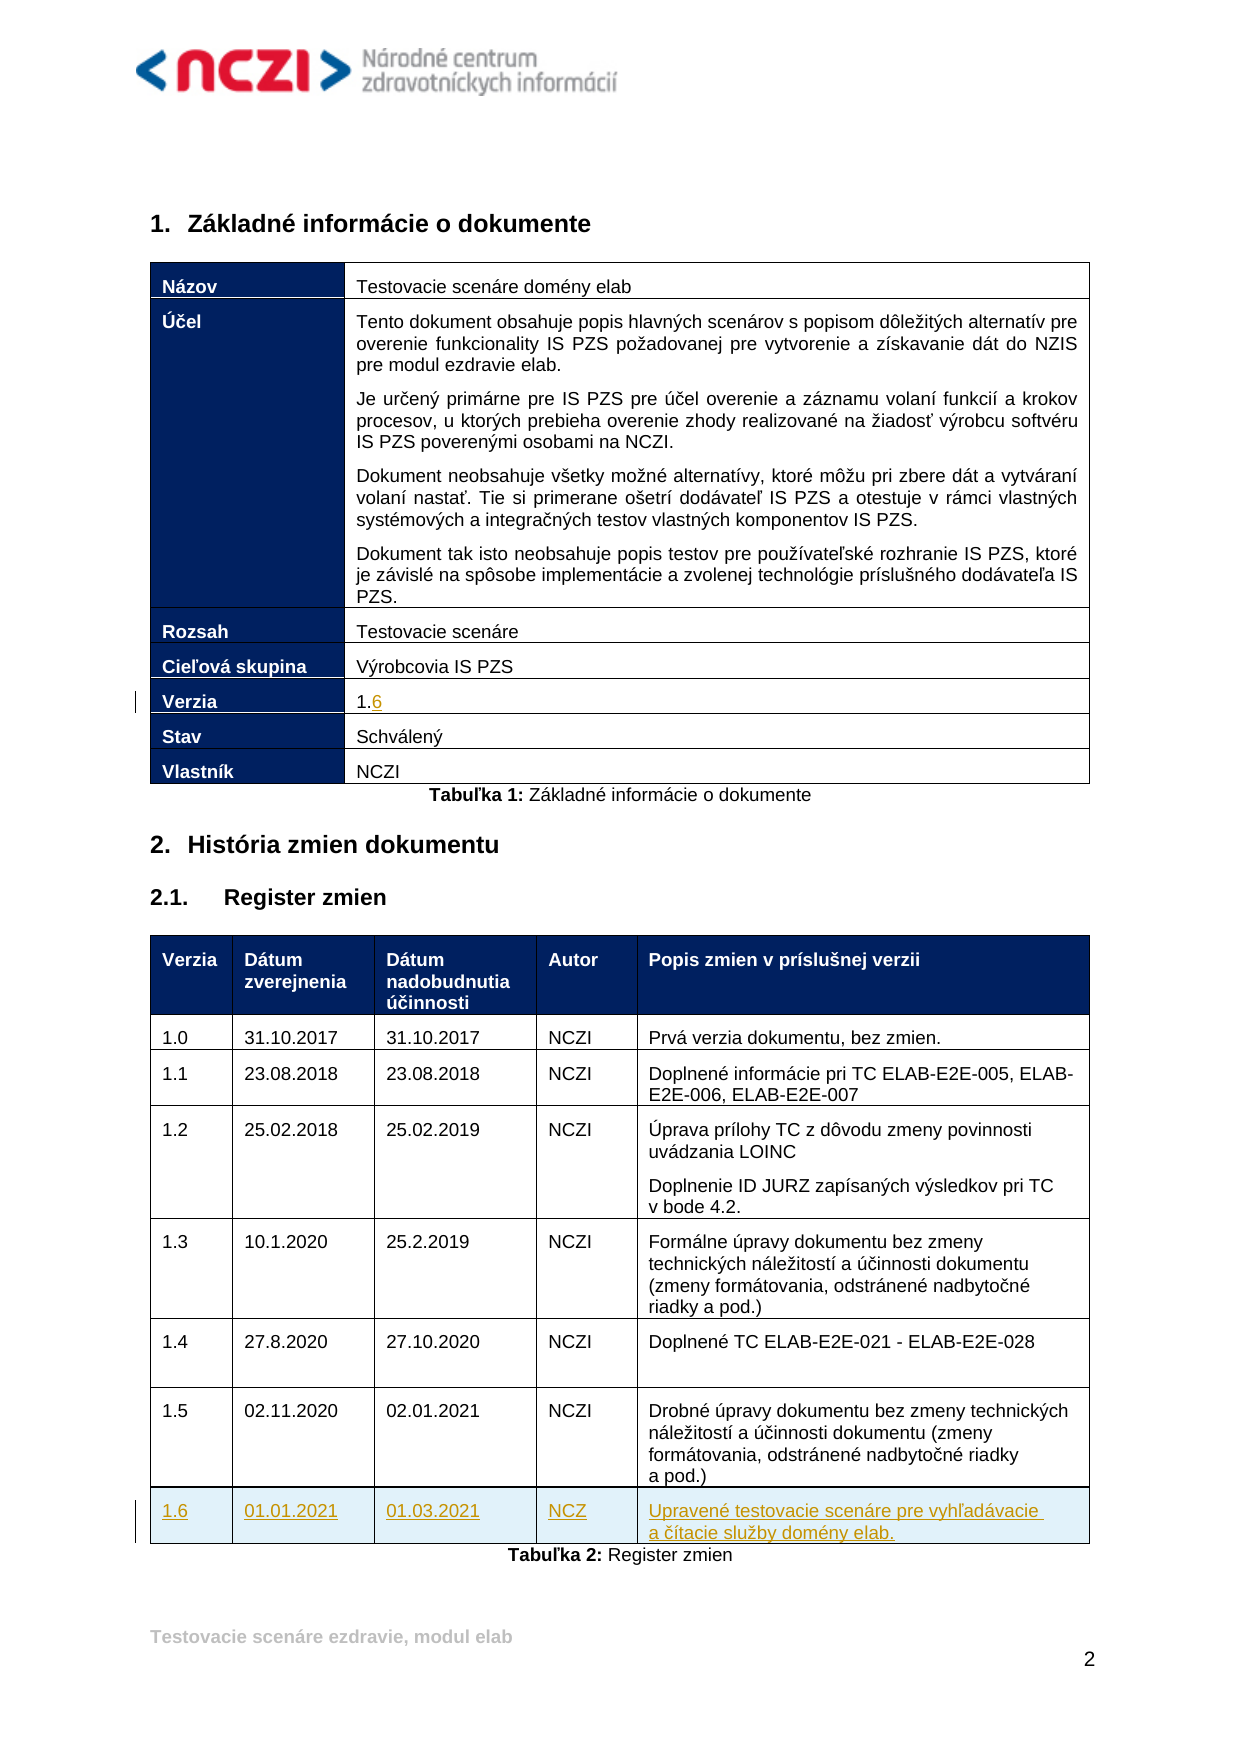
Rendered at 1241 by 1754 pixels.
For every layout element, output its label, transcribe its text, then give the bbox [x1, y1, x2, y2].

table_cell 1.0 [151, 1015, 232, 1049]
table_cell 1.1 [151, 1050, 232, 1105]
table_cell NCZI [537, 1015, 637, 1049]
table_cell NCZI [537, 1388, 637, 1486]
table_cell NCZI [537, 1050, 637, 1105]
table_cell 25.02.2019 [375, 1106, 536, 1218]
table_cell Testovacie scenáre [345, 608, 1089, 642]
table_cell Cieľová skupina [151, 643, 344, 677]
table_cell Úprava prílohy TC z dôvodu zmeny povinnosti uvádzania LOINC Doplnenie ID JURZ zapísaných výsledkov pri TC v bode 4.2. [638, 1106, 1089, 1218]
table_cell Formálne úpravy dokumentu bez zmeny technických náležitostí a účinnosti dokumentu (zmeny formátovania, odstránené nadbytočné riadky a pod.) [638, 1219, 1089, 1317]
table_header Verzia [151, 936, 232, 1014]
table_cell 1.2 [151, 1106, 232, 1218]
table_cell Tento dokument obsahuje popis hlavných scenárov s popisom dôležitých alternatív pre overenie funkcionality IS PZS požadovanej pre vytvorenie a získavanie dát do NZIS pre modul ezdravie elab. Je určený primárne pre IS PZS pre účel overenie a záznamu volaní funkcií a krokov procesov, u ktorých prebieha overenie zhody realizované na žiadosť výrobcu softvéru IS PZS poverenými osobami na NCZI. Dokument neobsahuje všetky možné alternatívy, ktoré môžu pri zbere dát a vytváraní volaní nastať. Tie si primerane ošetrí dodávateľ IS PZS a otestuje v rámci vlastných systémových a integračných testov vlastných komponentov IS PZS. Dokument tak isto neobsahuje popis testov pre používateľské rozhranie IS PZS, ktoré je závislé na spôsobe implementácie a zvolenej technológie príslušného dodávateľa IS PZS. [345, 299, 1089, 607]
table_cell 1.4 [151, 1319, 232, 1387]
text Tabuľka 1: Základné informácie o dokumente [150, 784, 1090, 805]
table_cell 25.2.2019 [375, 1219, 536, 1317]
table_cell 23.08.2018 [375, 1050, 536, 1105]
subtitle Základné informácie o dokumente [150, 208, 1090, 237]
table_cell Účel [151, 299, 344, 607]
table_cell Stav [151, 714, 344, 748]
subtitle Register zmien [150, 884, 1090, 910]
table_header Názov [151, 263, 344, 297]
table_cell 23.08.2018 [233, 1050, 374, 1105]
table_cell 02.01.2021 [375, 1388, 536, 1486]
table_cell 27.10.2020 [375, 1319, 536, 1387]
table_cell Prvá verzia dokumentu, bez zmien. [638, 1015, 1089, 1049]
table_cell Vlastník [151, 749, 344, 783]
table_cell NCZI [537, 1219, 637, 1317]
subtitle História zmien dokumentu [150, 830, 1090, 859]
table_cell Doplnené informácie pri TC ELAB-E2E-005, ELAB-E2E-006, ELAB-E2E-007 [638, 1050, 1089, 1105]
table_cell 1.5 [151, 1388, 232, 1486]
table_cell Rozsah [151, 608, 344, 642]
table_cell Schválený [345, 714, 1089, 748]
table_cell NCZI [537, 1319, 637, 1387]
table_header Dátum zverejnenia [233, 936, 374, 1014]
table_header Autor [537, 936, 637, 1014]
table_cell Výrobcovia IS PZS [345, 643, 1089, 677]
table_header Popis zmien v príslušnej verzii [638, 936, 1089, 1014]
table_cell Doplnené TC ELAB-E2E-021 - ELAB-E2E-028 [638, 1319, 1089, 1387]
picture [136, 48, 618, 96]
table_cell Verzia [151, 679, 344, 712]
table_cell 02.11.2020 [233, 1388, 374, 1486]
table_cell NCZI [345, 749, 1089, 783]
table_cell 31.10.2017 [233, 1015, 374, 1049]
table_cell 27.8.2020 [233, 1319, 374, 1387]
table_cell 1. [345, 679, 1089, 712]
table_cell 31.10.2017 [375, 1015, 536, 1049]
table_cell 10.1.2020 [233, 1219, 374, 1317]
table_header Testovacie scenáre domény elab [345, 263, 1089, 297]
text Tabuľka 2: Register zmien [150, 1544, 1090, 1566]
table_cell 25.02.2018 [233, 1106, 374, 1218]
table_cell 1.3 [151, 1219, 232, 1317]
table_cell NCZI [537, 1106, 637, 1218]
table_cell Drobné úpravy dokumentu bez zmeny technických náležitostí a účinnosti dokumentu (zmeny formátovania, odstránené nadbytočné riadky a pod.) [638, 1388, 1089, 1486]
table_header Dátum nadobudnutia účinnosti [375, 936, 536, 1014]
